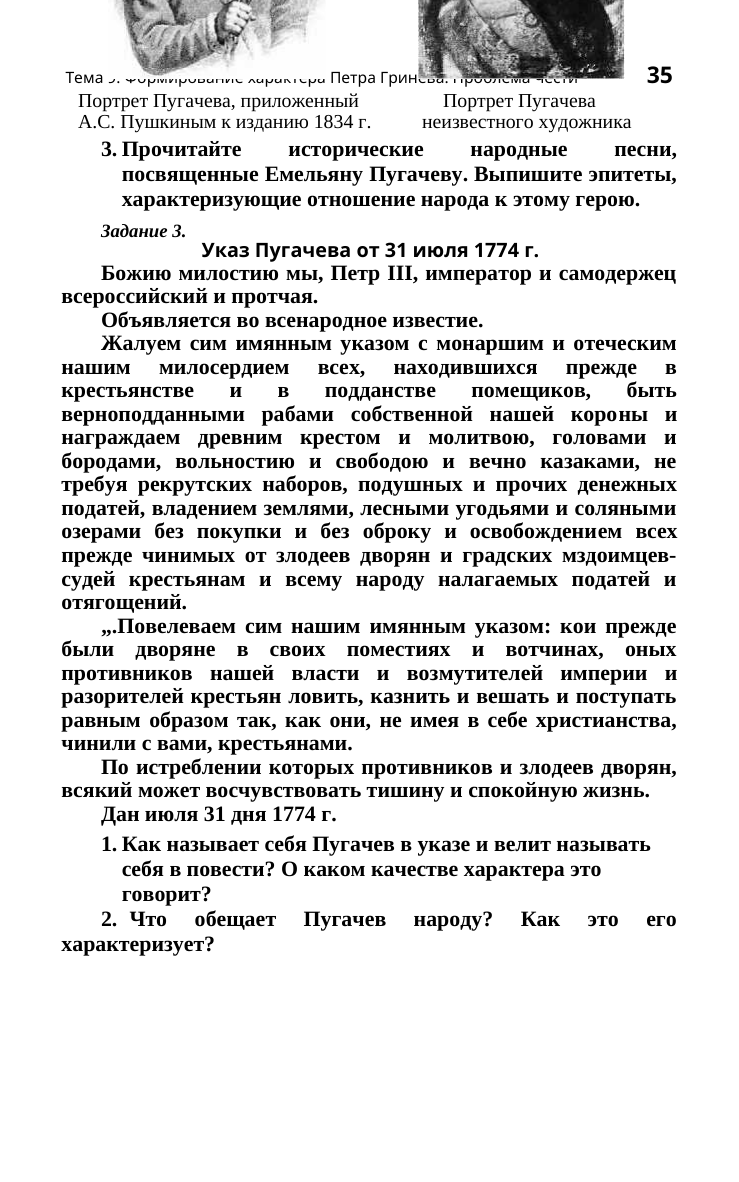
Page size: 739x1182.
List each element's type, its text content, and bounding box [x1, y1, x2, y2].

text Дан июля 31 дня 1774 г. [61, 803, 677, 826]
text Жалуем сим имянным указом с монаршим и отеческим нашим милосердием всех, находившихся прежде в крестьянстве и в подданстве помещиков, быть верноподданными рабами собственной нашей короны и награждаем древним крестом и молитвою, головами и бородами, вольностию и свободою и вечно казаками, не требуя рекрутских наборов, подушных и прочих денежных податей, владением землями, лесными угодьями и соляными озерами без покупки и без оброку и освобождением всех прежде чинимых от злодеев дворян и градских мздоимцев-судей крестьянам и всему народу налагаемых податей и отягощений. [61, 332, 677, 614]
picture [418, 0, 625, 79]
text Портрет Пугачева, приложенный Портрет Пугачева [78, 90, 677, 111]
text Указ Пугачева от 31 июля 1774 г. [63, 241, 677, 261]
text Божию милостию мы, Петр III, император и самодержец всероссийский и протчая. [61, 261, 677, 308]
list Что обещает Пугачев народу? Как это его характеризует? [61, 906, 677, 956]
text Объявляется во всенародное известие. [61, 308, 677, 332]
list Прочитайте исторические народные песни, посвященные Емельяну Пугачеву. Выпишите эпитеты, характеризующие отношение народа к этому герою. [101, 136, 677, 211]
text „.Повелеваем сим нашим имянным указом: кои прежде были дворяне в своих поместиях и вотчинах, оных противников нашей власти и возмутителей империи и разорителей крестьян ловить, казнить и вешать и поступать равным образом так, как они, не имея в себе христианства, чинили с вами, крестьянами. [61, 614, 677, 756]
text Задание 3. [61, 222, 677, 241]
text А.С. Пушкиным к изданию 1834 г. неизвестного художника [78, 111, 677, 133]
list Как называет себя Пугачев в указе и велит называть себя в повести? О каком качестве характера это говорит? [101, 831, 677, 906]
text По истреблении которых противников и злодеев дворян, всякий может восчувствовать тишину и спокойную жизнь. [61, 756, 677, 803]
picture [108, 0, 326, 79]
